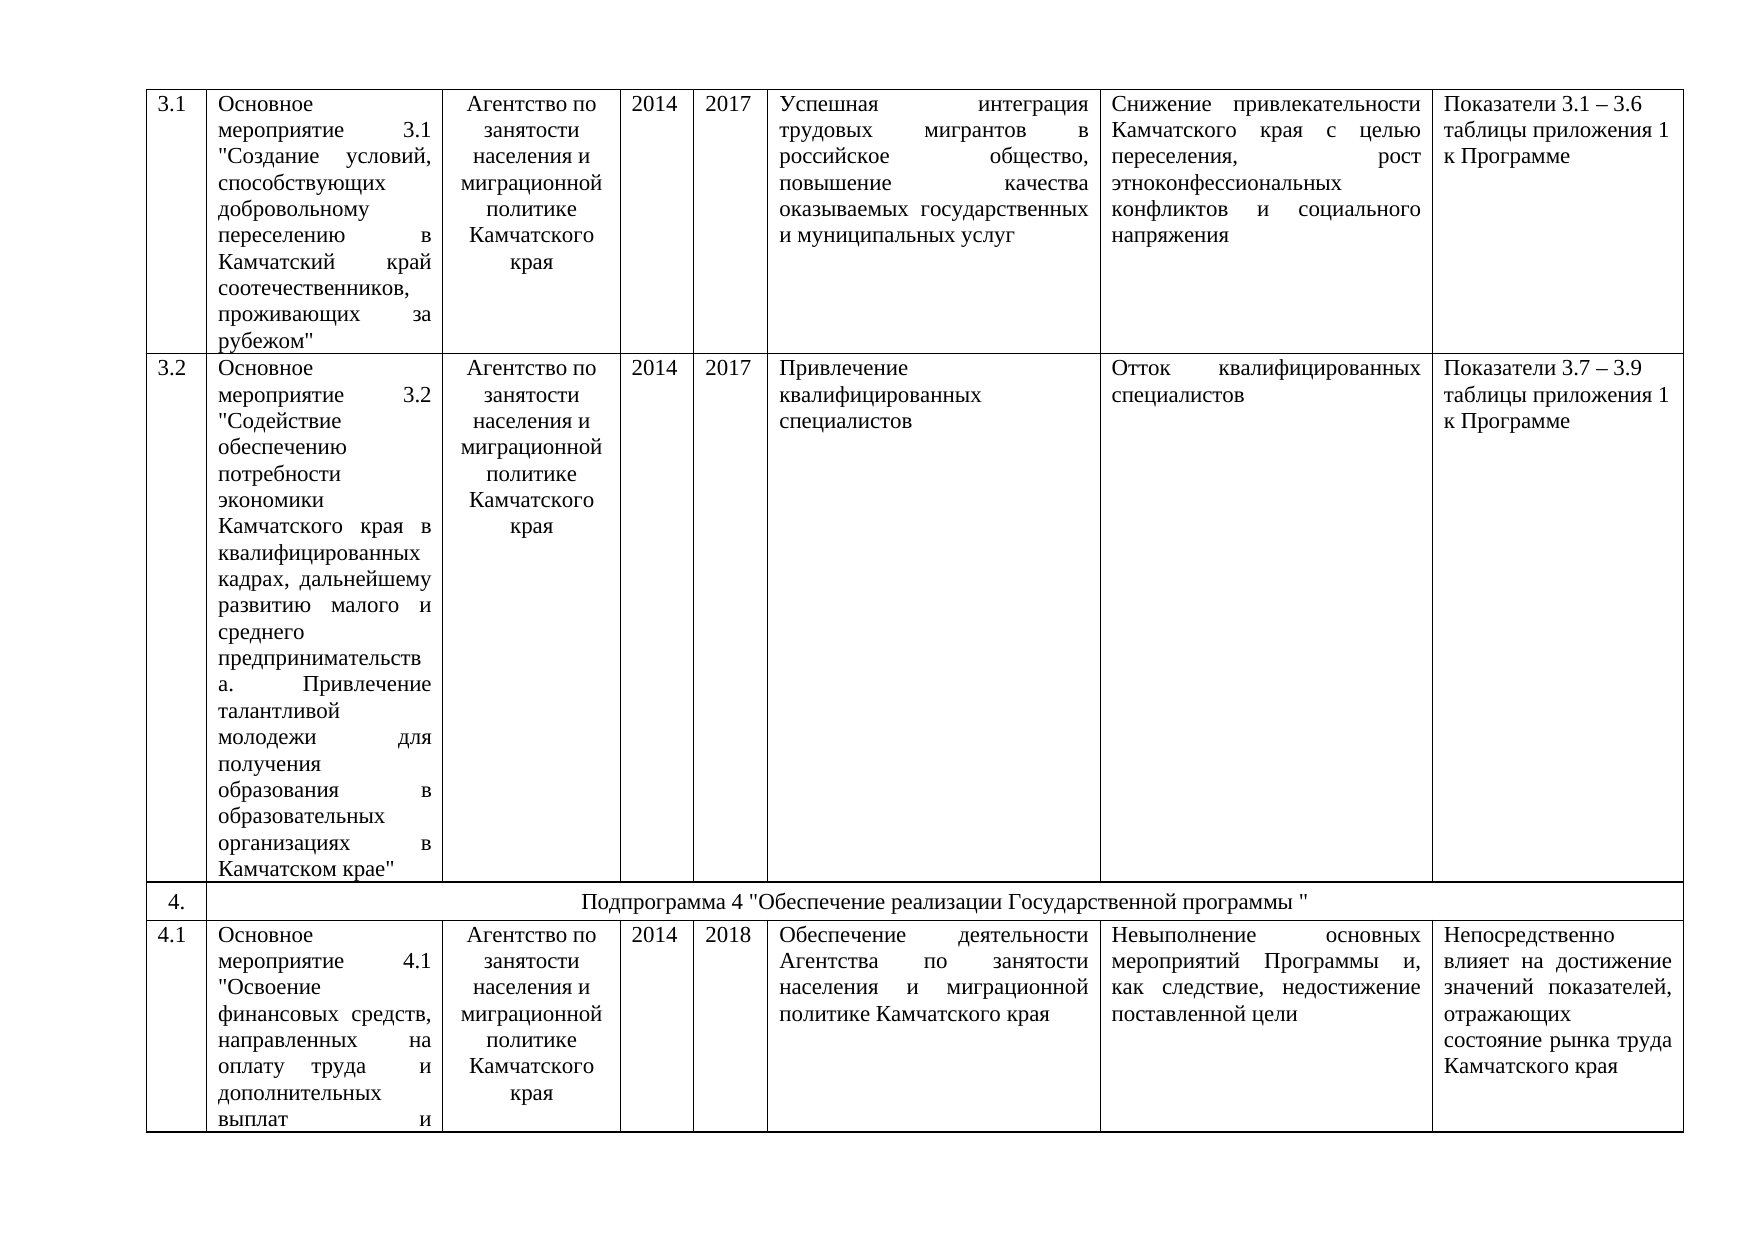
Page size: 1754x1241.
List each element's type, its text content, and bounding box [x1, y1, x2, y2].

table_cell 4.1 [147, 921, 206, 1131]
table_cell Основное мероприятие 3.1 "Создание условий, способствующих добровольному переселению в Камчатский край соотечественников, проживающих за рубежом" [207, 90, 442, 353]
table_cell Показатели 3.1 – 3.6 таблицы приложения 1 к Программе [1433, 90, 1683, 353]
table_cell Отток квалифицированных специалистов [1101, 354, 1432, 881]
table_cell 3.1 [147, 90, 206, 353]
table_cell 2014 [621, 90, 693, 353]
table_cell 2017 [694, 90, 767, 353]
table_cell Показатели 3.7 – 3.9 таблицы приложения 1 к Программе [1433, 354, 1683, 881]
table_cell 4. [147, 883, 206, 919]
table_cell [1101, 921, 1432, 1131]
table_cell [443, 90, 620, 353]
table_cell Агентство по занятости населения и миграционной политике Камчатского края [443, 354, 620, 881]
table_cell Привлечение квалифицированных специалистов [768, 354, 1100, 881]
table_cell Снижение привлекательности Камчатского края с целью переселения, рост этноконфессиональных конфликтов и социального напряжения [1101, 90, 1432, 353]
table_cell 2014 [621, 354, 693, 881]
table_cell Успешная интеграция трудовых мигрантов в российское общество, повышение качества оказываемых государственных и муниципальных услуг [768, 90, 1100, 353]
table_cell 2018 [694, 921, 767, 1131]
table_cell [768, 921, 1100, 1131]
table_cell Основное мероприятие 3.2 "Содействие обеспечению потребности экономики Камчатского края в квалифицированных кадрах, дальнейшему развитию малого и среднего предпринимательства. Привлечение талантливой молодежи для получения образования в образовательных организациях в Камчатском крае" [207, 354, 442, 881]
table_cell Подпрограмма 4 "Обеспечение реализации Государственной программы " [207, 883, 1683, 919]
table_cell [443, 921, 620, 1131]
table_cell 2014 [621, 921, 693, 1131]
table_cell 2017 [694, 354, 767, 881]
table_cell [1433, 921, 1683, 1131]
table_cell 3.2 [147, 354, 206, 881]
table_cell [207, 921, 442, 1131]
